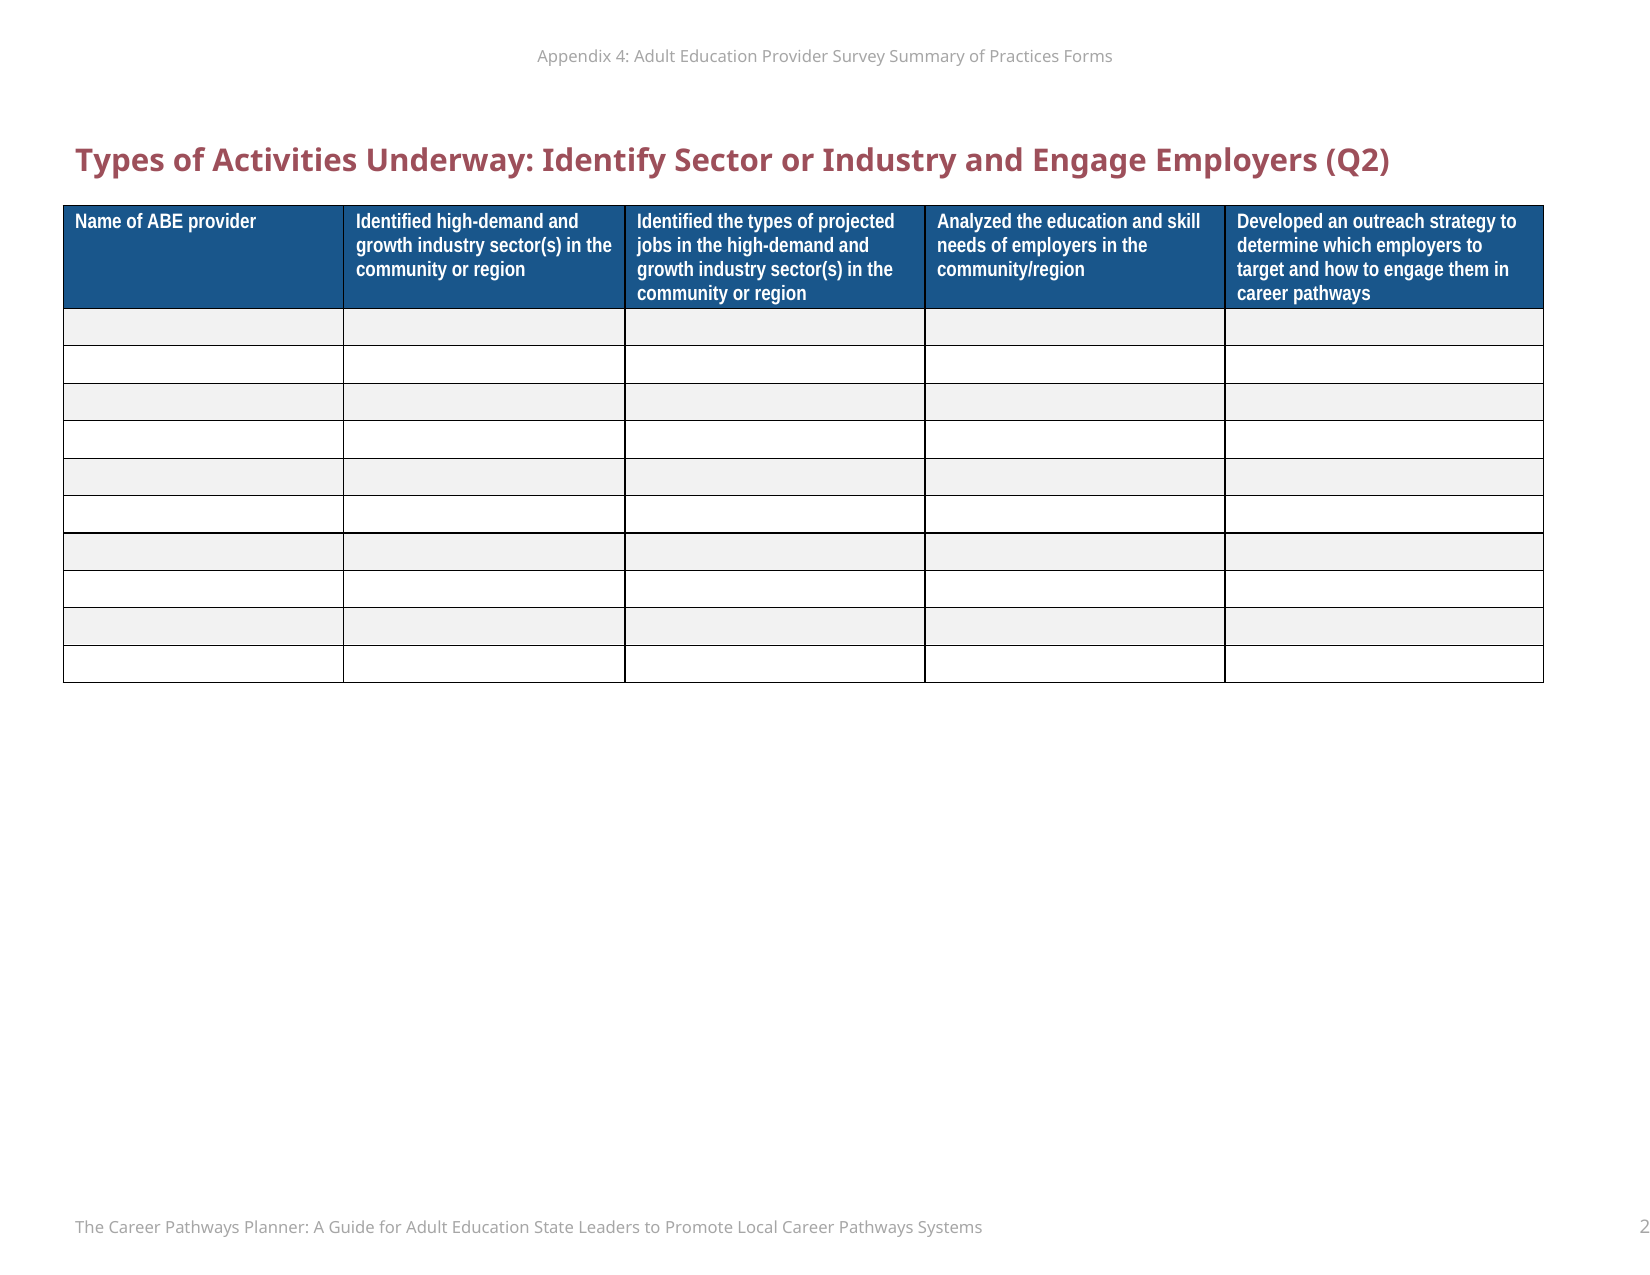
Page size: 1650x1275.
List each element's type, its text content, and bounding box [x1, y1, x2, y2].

table_cell [926, 309, 1224, 345]
table_cell [344, 384, 624, 420]
table_cell [926, 384, 1224, 420]
table_cell [926, 459, 1224, 495]
table_header Developed an outreach strategy to determine which employers to target and how to engage them in career pathways [1226, 206, 1543, 308]
table_cell [64, 421, 343, 458]
table_cell [1226, 496, 1543, 532]
subtitle Types of Activities Underway: Identify Sector or Industry and Engage Employers (Q2) [75, 137, 1575, 180]
table_cell [1226, 534, 1543, 570]
table_header Identified the types of projected jobs in the high-demand and growth industry sector(s) in the community or region [626, 206, 924, 308]
table_cell [626, 346, 924, 383]
table_cell [626, 459, 924, 495]
table_cell [64, 309, 343, 345]
table_cell [626, 646, 924, 682]
table_cell [344, 496, 624, 532]
table_cell [64, 496, 343, 532]
table_cell [926, 421, 1224, 458]
table_cell [926, 646, 1224, 682]
table_cell [344, 346, 624, 383]
table_cell [344, 646, 624, 682]
table_cell [1226, 421, 1543, 458]
table_cell [64, 571, 343, 607]
table_cell [1226, 571, 1543, 607]
table_header Name of ABE provider [64, 206, 343, 308]
table_cell [1226, 459, 1543, 495]
table_cell [344, 309, 624, 345]
table_cell [926, 346, 1224, 383]
table_cell [344, 571, 624, 607]
table_cell [344, 459, 624, 495]
table_cell [64, 346, 343, 383]
table_cell [1226, 608, 1543, 644]
table_cell [626, 496, 924, 532]
table_cell [626, 608, 924, 644]
table_cell [64, 384, 343, 420]
table_cell [1226, 309, 1543, 345]
table_cell [926, 534, 1224, 570]
table_cell [626, 384, 924, 420]
table_header Identified high-demand and growth industry sector(s) in the community or region [344, 206, 624, 308]
table_cell [1226, 346, 1543, 383]
table_cell [926, 496, 1224, 532]
table_cell [1226, 384, 1543, 420]
table_cell [64, 608, 343, 644]
table_cell [344, 534, 624, 570]
table_cell [926, 571, 1224, 607]
table_cell [64, 459, 343, 495]
table_cell [626, 421, 924, 458]
table_cell [626, 309, 924, 345]
table_cell [926, 608, 1224, 644]
table_cell [344, 608, 624, 644]
table_cell [626, 571, 924, 607]
table_cell [1226, 646, 1543, 682]
table_cell [626, 534, 924, 570]
table_cell [64, 534, 343, 570]
table_header Analyzed the education and skill needs of employers in the community/region [926, 206, 1224, 308]
table_cell [344, 421, 624, 458]
table_cell [64, 646, 343, 682]
